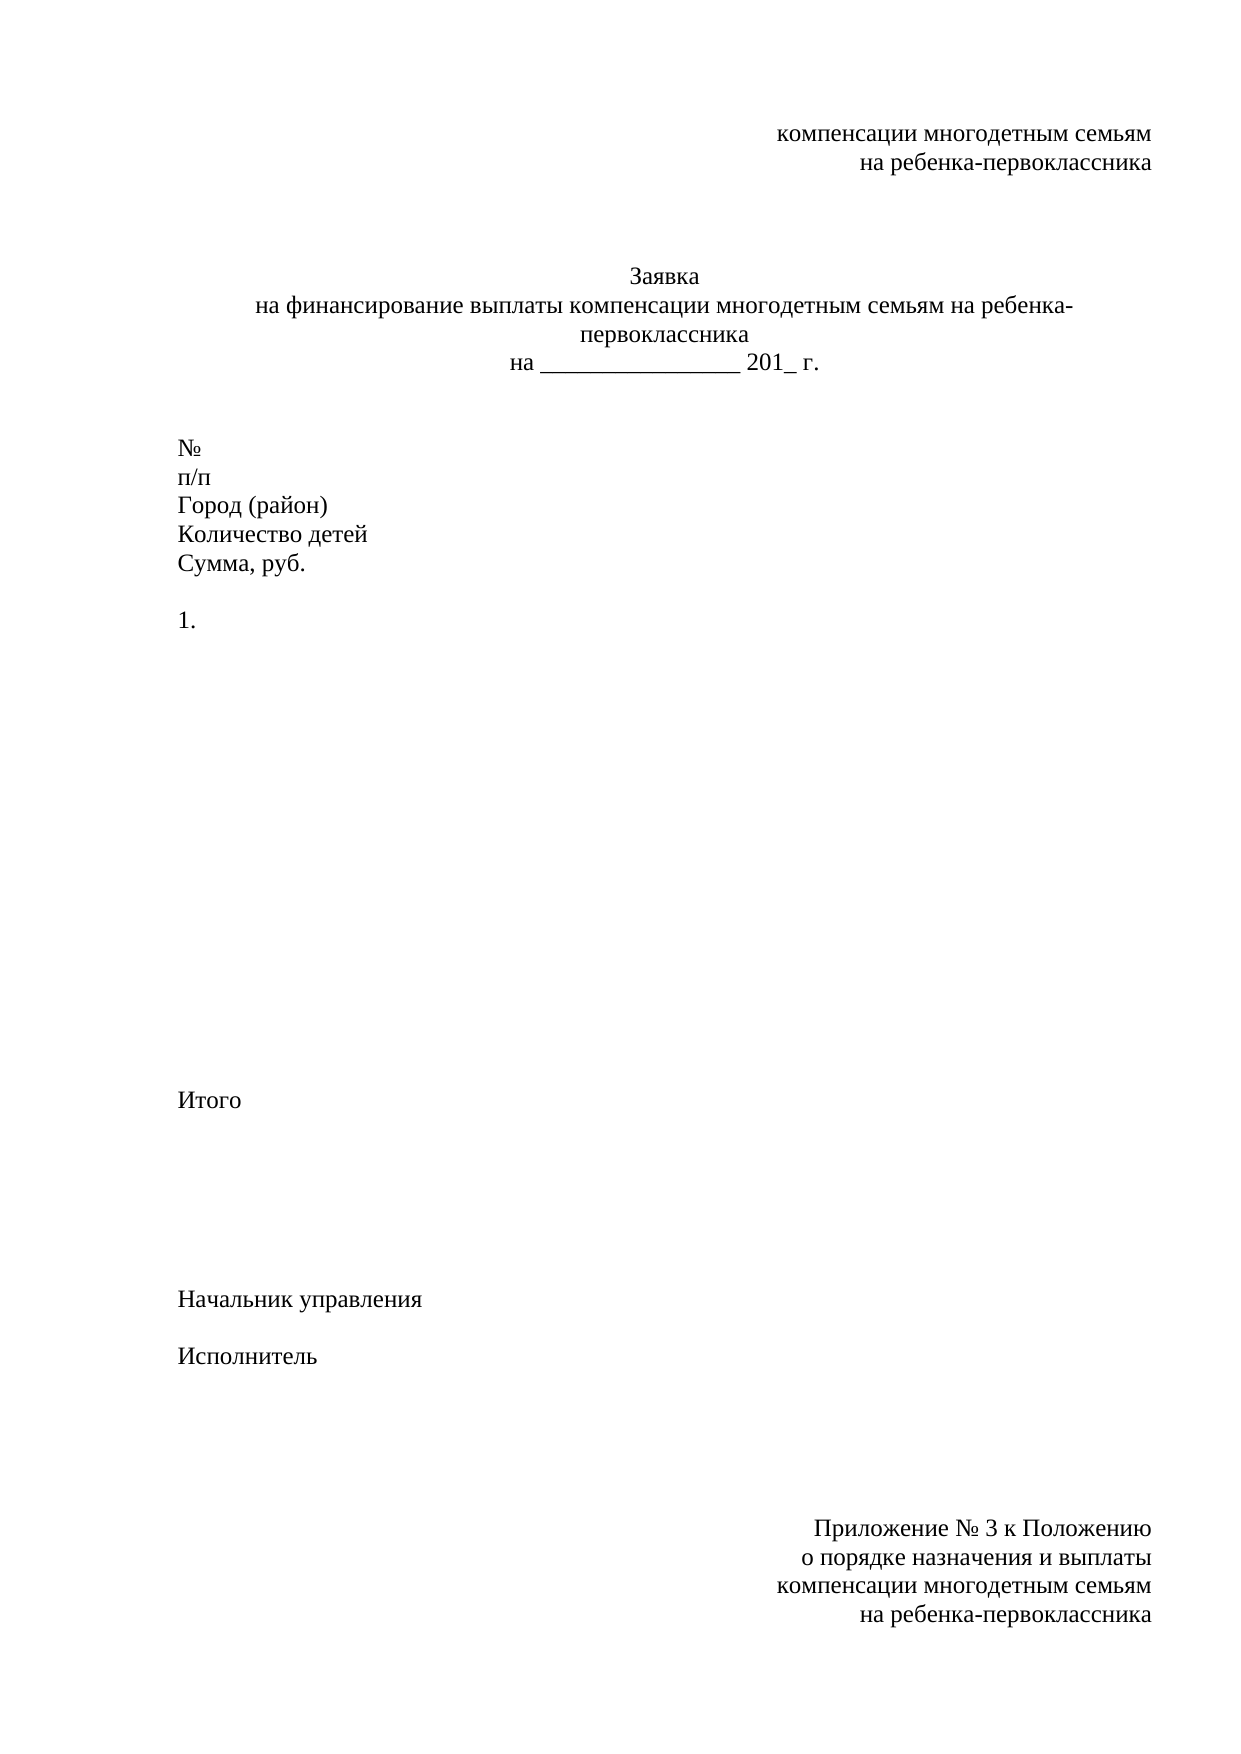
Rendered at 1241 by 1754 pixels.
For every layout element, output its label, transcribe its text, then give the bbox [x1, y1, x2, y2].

text Сумма, руб. [177, 548, 1152, 577]
text на ребенка-первоклассника [177, 1599, 1152, 1628]
text № [177, 433, 1152, 462]
text о порядке назначения и выплаты [177, 1542, 1152, 1571]
text Город (район) [177, 490, 1152, 519]
text компенсации многодетным семьям [177, 1571, 1152, 1599]
text 1. [177, 605, 1152, 634]
text компенсации многодетным семьям [177, 118, 1152, 147]
text п/п [177, 462, 1152, 490]
text на ________________ 201_ г. [177, 347, 1152, 376]
text Приложение № 3 к Положению [177, 1513, 1152, 1542]
text Исполнитель [177, 1341, 1152, 1370]
text Итого [177, 1085, 1152, 1113]
text на финансирование выплаты компенсации многодетным семьям на ребенка-первоклассника [177, 290, 1152, 347]
text Заявка [177, 261, 1152, 290]
text Начальник управления [177, 1284, 1152, 1312]
text Количество детей [177, 519, 1152, 548]
text на ребенка-первоклассника [177, 147, 1152, 176]
